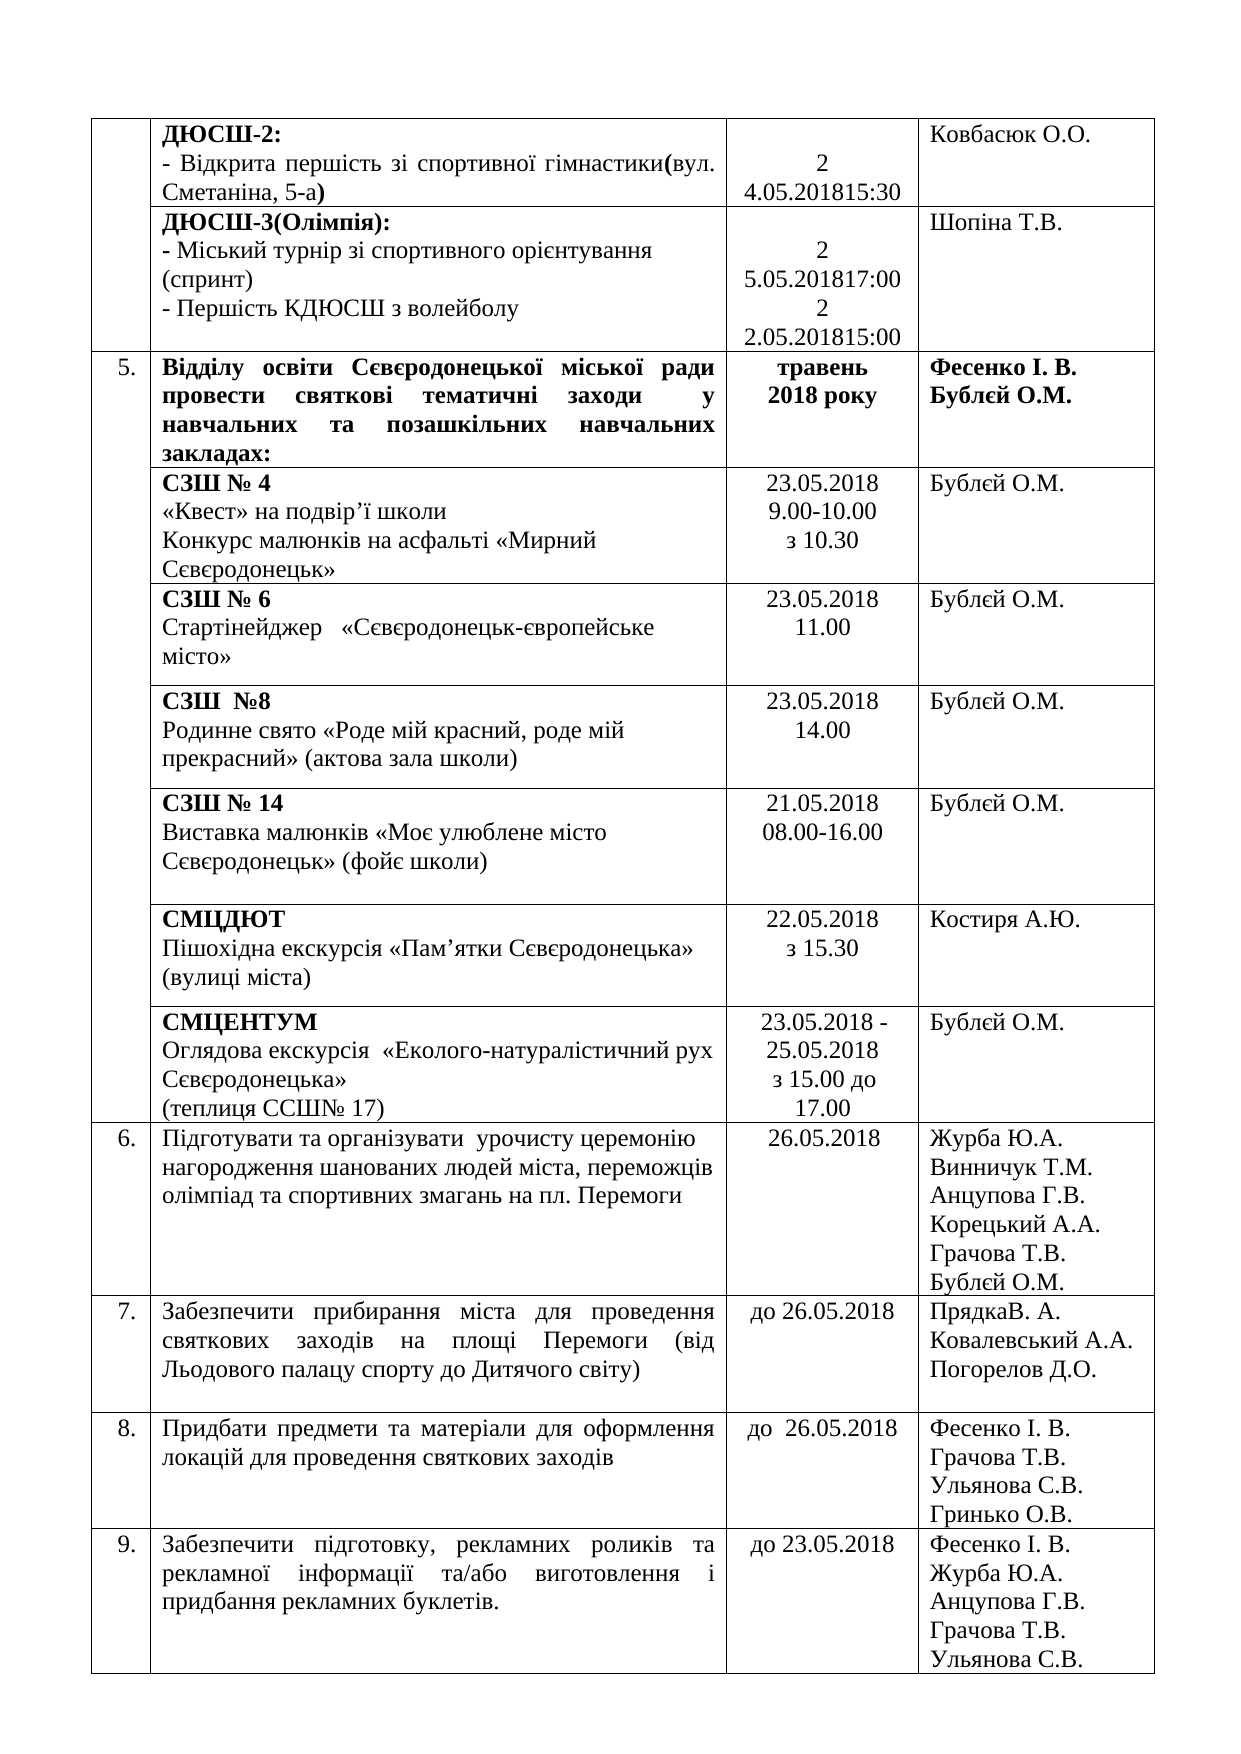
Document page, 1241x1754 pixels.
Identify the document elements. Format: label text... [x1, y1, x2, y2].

table_cell СЗШ № 4 «Квест» на подвір’ї школи Конкурс малюнків на асфальті «Мирний Сєвєродонецьк» [151, 468, 726, 583]
table_cell Підготувати та організувати урочисту церемонію нагородження шанованих людей міста, переможців олімпіад та спортивних змагань на пл. Перемоги [151, 1123, 726, 1295]
table_cell 23.05.2018 11.00 [727, 584, 918, 685]
table_cell Костиря А.Ю. [919, 905, 1154, 1006]
table_cell 21.05.2018 08.00-16.00 [727, 789, 918, 903]
table_cell Фесенко І. В. Бублєй О.М. [919, 352, 1154, 467]
table_cell Бублєй О.М. [919, 789, 1154, 903]
table_cell до 23.05.2018 [727, 1529, 918, 1673]
table_cell Бублєй О.М. [919, 686, 1154, 787]
table_cell Забезпечити підготовку, рекламних роликів та рекламної інформації та/або виготовлення і придбання рекламних буклетів. [151, 1529, 726, 1673]
table_cell 8. [92, 1413, 150, 1528]
table_cell Журба Ю.А. Винничук Т.М. Анцупова Г.В. Корецький А.А. Грачова Т.В. Бублєй О.М. [919, 1123, 1154, 1295]
table_cell СЗШ № 6 Стартінейджер «Сєвєродонецьк-європейське місто» [151, 584, 726, 685]
table_cell 26.05.2018 [727, 1123, 918, 1295]
table_cell 22.05.2018 з 15.30 [727, 905, 918, 1006]
table_cell Бублєй О.М. [919, 1007, 1154, 1122]
table_cell до 26.05.2018 [727, 1296, 918, 1412]
table_cell Шопіна Т.В. [919, 207, 1154, 351]
table_cell травень 2018 року [727, 352, 918, 467]
table_cell 24.05.201815:30 [727, 119, 918, 206]
table_cell СМЦДЮТ Пішохідна екскурсія «Пам’ятки Сєвєродонецька» (вулиці міста) [151, 905, 726, 1006]
table_cell 9. [92, 1529, 150, 1673]
table_cell Бублєй О.М. [919, 584, 1154, 685]
table_cell 23.05.2018 9.00-10.00 з 10.30 [727, 468, 918, 583]
table_cell 23.05.2018 14.00 [727, 686, 918, 787]
table_cell Бублєй О.М. [919, 468, 1154, 583]
table_cell Відділу освіти Сєвєродонецької міської ради провести святкові тематичні заходи у навчальних та позашкільних навчальних закладах: [151, 352, 726, 467]
table_cell ПрядкаВ. А. Ковалевський А.А. Погорелов Д.О. [919, 1296, 1154, 1412]
table_cell 23.05.2018 -25.05.2018 з 15.00 до 17.00 [727, 1007, 918, 1122]
table_cell Придбати предмети та матеріали для оформлення локацій для проведення святкових заходів [151, 1413, 726, 1528]
table_cell до 26.05.2018 [727, 1413, 918, 1528]
table_cell СМЦЕНТУМ Оглядова екскурсія «Еколого-натуралістичний рух Сєвєродонецька» (теплиця ССШ№ 17) [151, 1007, 726, 1122]
table_cell Забезпечити прибирання міста для проведення святкових заходів на площі Перемоги (від Льодового палацу спорту до Дитячого світу) [151, 1296, 726, 1412]
table_cell ДЮСШ-2: - Відкрита першість зі спортивної гімнастики(вул. Сметаніна, 5-а) [151, 119, 726, 206]
table_cell 5. [92, 352, 150, 1122]
table_cell ДЮСШ-3(Олімпія): - Міський турнір зі спортивного орієнтування (спринт) - Першість КДЮСШ з волейболу [151, 207, 726, 351]
table_cell Фесенко І. В. Грачова Т.В. Ульянова С.В. Гринько О.В. [919, 1413, 1154, 1528]
table_cell 25.05.201817:00 22.05.201815:00 [727, 207, 918, 351]
table_cell Фесенко І. В. Журба Ю.А. Анцупова Г.В. Грачова Т.В. Ульянова С.В. [919, 1529, 1154, 1673]
table_cell 6. [92, 1123, 150, 1295]
table_cell СЗШ №8 Родинне свято «Роде мій красний, роде мій прекрасний» (актова зала школи) [151, 686, 726, 787]
table_cell 7. [92, 1296, 150, 1412]
table_cell Ковбасюк О.О. [919, 119, 1154, 206]
table_cell СЗШ № 14 Виставка малюнків «Моє улюблене місто Сєвєродонецьк» (фойє школи) [151, 789, 726, 903]
